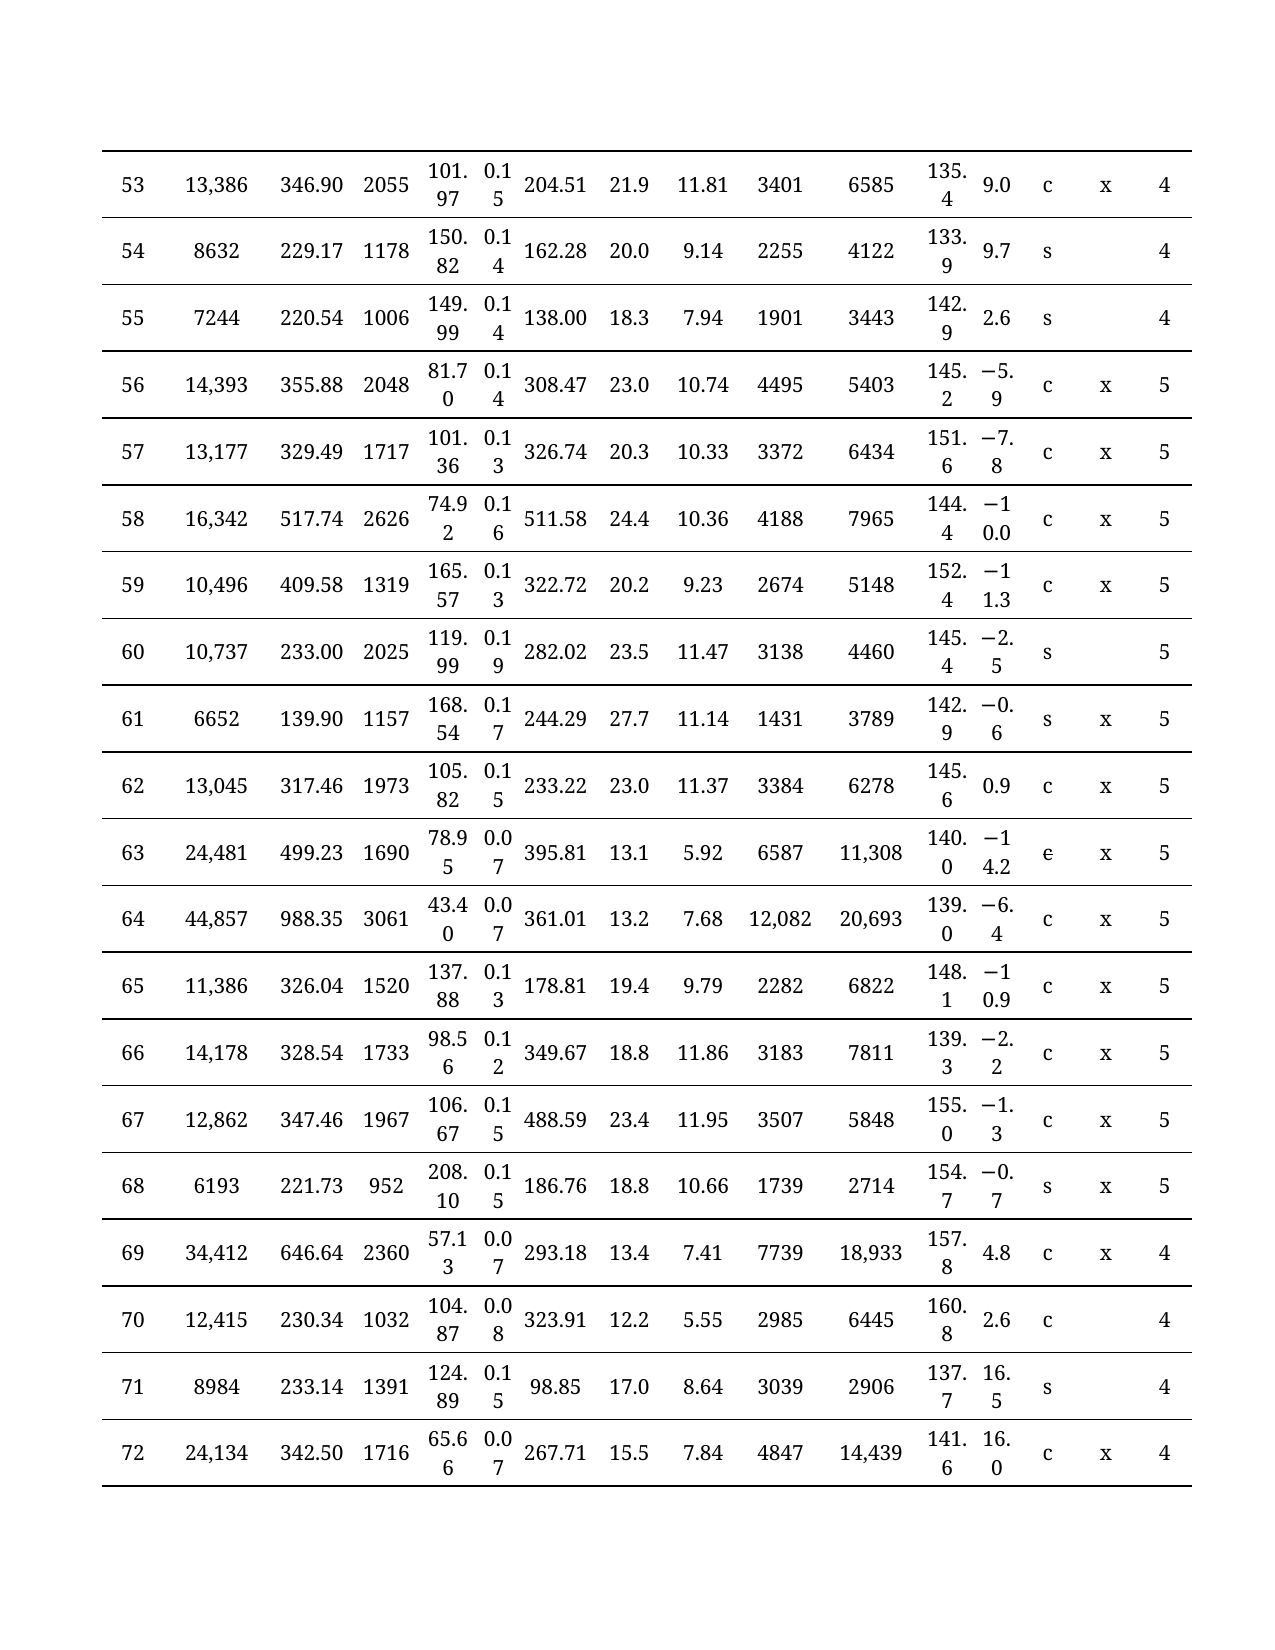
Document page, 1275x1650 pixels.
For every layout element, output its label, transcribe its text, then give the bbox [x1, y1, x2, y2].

table_cell −14.2 [973, 819, 1021, 884]
table_cell −7.8 [973, 419, 1021, 484]
table_cell −10.0 [973, 486, 1021, 551]
table_cell 66 [102, 1020, 164, 1085]
table_cell 6822 [821, 953, 922, 1018]
table_cell 5 [1137, 1153, 1192, 1218]
table_cell 65.66 [418, 1420, 478, 1485]
table_cell 23.0 [592, 352, 666, 417]
table_cell 10.33 [666, 419, 740, 484]
table_cell 0.13 [478, 953, 518, 1018]
table_cell 14,439 [821, 1420, 922, 1485]
table_cell 4.8 [973, 1220, 1021, 1285]
table_cell x [1074, 1020, 1137, 1085]
table_cell 395.81 [519, 819, 592, 884]
table_cell 59 [102, 552, 164, 617]
table_cell 6445 [821, 1287, 922, 1352]
table_cell 5 [1137, 1086, 1192, 1152]
table_cell 1967 [354, 1086, 418, 1152]
table_cell 0.15 [478, 1086, 518, 1152]
table_cell −0.7 [973, 1153, 1021, 1218]
table_cell 69 [102, 1220, 164, 1285]
table_cell 3138 [740, 619, 821, 684]
table_cell 1431 [740, 686, 821, 751]
table_cell 145.2 [922, 352, 973, 417]
table_cell 355.88 [269, 352, 354, 417]
table_cell 8632 [164, 218, 269, 283]
table_cell 323.91 [519, 1287, 592, 1352]
table_cell 43.40 [418, 886, 478, 951]
table_cell 8984 [164, 1353, 269, 1419]
table_cell s [1021, 686, 1074, 751]
table_cell 4 [1137, 1287, 1192, 1352]
table_cell c [1021, 953, 1074, 1018]
table_cell 55 [102, 285, 164, 350]
table_cell 119.99 [418, 619, 478, 684]
table_cell 24,481 [164, 819, 269, 884]
table_cell 162.28 [519, 218, 592, 283]
table_cell 322.72 [519, 552, 592, 617]
table_cell 5 [1137, 619, 1192, 684]
table_cell s [1021, 619, 1074, 684]
table_cell 11.37 [666, 753, 740, 818]
table_cell 18.8 [592, 1020, 666, 1085]
table_cell 244.29 [519, 686, 592, 751]
table_cell −10.9 [973, 953, 1021, 1018]
table_cell 18.8 [592, 1153, 666, 1218]
table_cell 60 [102, 619, 164, 684]
table_cell 409.58 [269, 552, 354, 617]
table_cell 10.74 [666, 352, 740, 417]
table_cell 71 [102, 1353, 164, 1419]
table_cell 13.1 [592, 819, 666, 884]
table_cell s [1021, 218, 1074, 283]
table_cell 157.8 [922, 1220, 973, 1285]
table_cell 74.92 [418, 486, 478, 551]
table_cell x [1074, 352, 1137, 417]
table_cell −1.3 [973, 1086, 1021, 1152]
table_cell x [1074, 753, 1137, 818]
table_cell 0.17 [478, 686, 518, 751]
table_cell 12,082 [740, 886, 821, 951]
table_cell −2.2 [973, 1020, 1021, 1085]
table_cell 11.81 [666, 152, 740, 217]
table_cell 1739 [740, 1153, 821, 1218]
table_cell 308.47 [519, 352, 592, 417]
table_cell 11.14 [666, 686, 740, 751]
table_cell 53 [102, 152, 164, 217]
table_cell 2.6 [973, 1287, 1021, 1352]
table_cell 229.17 [269, 218, 354, 283]
table_cell 24.4 [592, 486, 666, 551]
table_cell 152.4 [922, 552, 973, 617]
table_cell x [1074, 1420, 1137, 1485]
table_cell 98.85 [519, 1353, 592, 1419]
table_cell 16.0 [973, 1420, 1021, 1485]
table_cell 186.76 [519, 1153, 592, 1218]
table_cell x [1074, 819, 1137, 884]
table_cell 20.2 [592, 552, 666, 617]
table_cell 326.04 [269, 953, 354, 1018]
table_cell 220.54 [269, 285, 354, 350]
table_cell 67 [102, 1086, 164, 1152]
table_cell 70 [102, 1287, 164, 1352]
table_cell 1319 [354, 552, 418, 617]
table_cell 57 [102, 419, 164, 484]
table_cell 1973 [354, 753, 418, 818]
table_cell 6652 [164, 686, 269, 751]
table_cell 233.14 [269, 1353, 354, 1419]
table_cell 11.95 [666, 1086, 740, 1152]
table_cell [1074, 619, 1137, 684]
table_cell 5 [1137, 886, 1192, 951]
table_cell 4 [1137, 1220, 1192, 1285]
table_cell s [1021, 285, 1074, 350]
table_cell s [1021, 1353, 1074, 1419]
table_cell −0.6 [973, 686, 1021, 751]
table_cell 5848 [821, 1086, 922, 1152]
table_cell −2.5 [973, 619, 1021, 684]
table_cell 10.66 [666, 1153, 740, 1218]
table_cell 144.4 [922, 486, 973, 551]
table_cell c [1021, 552, 1074, 617]
table_cell 1717 [354, 419, 418, 484]
table_cell 0.9 [973, 753, 1021, 818]
table_cell x [1074, 1220, 1137, 1285]
table_cell 2906 [821, 1353, 922, 1419]
table_cell 2048 [354, 352, 418, 417]
table_cell 155.0 [922, 1086, 973, 1152]
table_cell c [1021, 753, 1074, 818]
table_cell 346.90 [269, 152, 354, 217]
table_cell 7811 [821, 1020, 922, 1085]
table_cell x [1074, 552, 1137, 617]
table_cell 12.2 [592, 1287, 666, 1352]
table_cell 6434 [821, 419, 922, 484]
table_cell c [1021, 152, 1074, 217]
table_cell 5403 [821, 352, 922, 417]
table_cell 6587 [740, 819, 821, 884]
table_cell 27.7 [592, 686, 666, 751]
table_cell 0.15 [478, 753, 518, 818]
table_cell 72 [102, 1420, 164, 1485]
table_cell 1006 [354, 285, 418, 350]
table_cell 63 [102, 819, 164, 884]
table_cell 0.13 [478, 552, 518, 617]
table_cell c [1021, 352, 1074, 417]
table_cell 12,862 [164, 1086, 269, 1152]
table_cell 1520 [354, 953, 418, 1018]
table_cell 20.0 [592, 218, 666, 283]
table_cell 139.3 [922, 1020, 973, 1085]
table_cell 11.47 [666, 619, 740, 684]
table_cell 3384 [740, 753, 821, 818]
table_cell 56 [102, 352, 164, 417]
table_cell 11,386 [164, 953, 269, 1018]
table_cell 0.08 [478, 1287, 518, 1352]
table_cell 0.07 [478, 1220, 518, 1285]
table_cell 133.9 [922, 218, 973, 283]
table_cell 5148 [821, 552, 922, 617]
table_cell 34,412 [164, 1220, 269, 1285]
table_cell x [1074, 1153, 1137, 1218]
table_cell 499.23 [269, 819, 354, 884]
table_cell 139.0 [922, 886, 973, 951]
table_cell x [1074, 686, 1137, 751]
table_cell 64 [102, 886, 164, 951]
table_cell 17.0 [592, 1353, 666, 1419]
table_cell 19.4 [592, 953, 666, 1018]
table_cell 145.4 [922, 619, 973, 684]
table_cell 646.64 [269, 1220, 354, 1285]
table_cell 15.5 [592, 1420, 666, 1485]
table_cell 13,177 [164, 419, 269, 484]
table_cell 62 [102, 753, 164, 818]
table_cell 18,933 [821, 1220, 922, 1285]
table_cell 6278 [821, 753, 922, 818]
table_cell 233.22 [519, 753, 592, 818]
table_cell 1716 [354, 1420, 418, 1485]
table_cell 2255 [740, 218, 821, 283]
table_cell 0.07 [478, 1420, 518, 1485]
table_cell 3039 [740, 1353, 821, 1419]
table_cell 5 [1137, 552, 1192, 617]
table_cell 267.71 [519, 1420, 592, 1485]
table_cell 9.14 [666, 218, 740, 283]
table_cell 4188 [740, 486, 821, 551]
table_cell 293.18 [519, 1220, 592, 1285]
table_cell 101.36 [418, 419, 478, 484]
table_cell 142.9 [922, 686, 973, 751]
table_cell 5 [1137, 419, 1192, 484]
table_cell 2055 [354, 152, 418, 217]
table_cell 9.7 [973, 218, 1021, 283]
table_cell 0.13 [478, 419, 518, 484]
table_cell c [1021, 1220, 1074, 1285]
table_cell 6193 [164, 1153, 269, 1218]
table_cell 7.84 [666, 1420, 740, 1485]
table_cell 141.6 [922, 1420, 973, 1485]
table_cell 7.68 [666, 886, 740, 951]
table_cell 5.92 [666, 819, 740, 884]
table_cell 137.7 [922, 1353, 973, 1419]
table_cell 140.0 [922, 819, 973, 884]
table_cell 1178 [354, 218, 418, 283]
table_cell 7739 [740, 1220, 821, 1285]
table_cell 20,693 [821, 886, 922, 951]
table_cell 317.46 [269, 753, 354, 818]
table_cell 1733 [354, 1020, 418, 1085]
table_cell 16.5 [973, 1353, 1021, 1419]
table_cell 326.74 [519, 419, 592, 484]
table_cell 12,415 [164, 1287, 269, 1352]
table_cell x [1074, 886, 1137, 951]
table_cell 0.07 [478, 886, 518, 951]
table_cell 154.7 [922, 1153, 973, 1218]
table_cell 23.5 [592, 619, 666, 684]
table_cell 135.4 [922, 152, 973, 217]
table_cell 1157 [354, 686, 418, 751]
table_cell 104.87 [418, 1287, 478, 1352]
table_cell s [1021, 1153, 1074, 1218]
table_cell 2360 [354, 1220, 418, 1285]
table_cell 3507 [740, 1086, 821, 1152]
table_cell 3443 [821, 285, 922, 350]
table_cell 20.3 [592, 419, 666, 484]
table_cell 4 [1137, 152, 1192, 217]
table_cell 221.73 [269, 1153, 354, 1218]
table_cell 0.19 [478, 619, 518, 684]
table_cell 2714 [821, 1153, 922, 1218]
table_cell 124.89 [418, 1353, 478, 1419]
table_cell 78.95 [418, 819, 478, 884]
table_cell [1074, 1353, 1137, 1419]
table_cell 2674 [740, 552, 821, 617]
table_cell 145.6 [922, 753, 973, 818]
table_cell −5.9 [973, 352, 1021, 417]
table_cell 3401 [740, 152, 821, 217]
table_cell c [1021, 819, 1074, 884]
table_cell 0.12 [478, 1020, 518, 1085]
table_cell 149.99 [418, 285, 478, 350]
table_cell 65 [102, 953, 164, 1018]
table_cell 81.70 [418, 352, 478, 417]
table_cell 349.67 [519, 1020, 592, 1085]
table_cell 5 [1137, 1020, 1192, 1085]
table_cell 517.74 [269, 486, 354, 551]
table_cell 18.3 [592, 285, 666, 350]
table_cell 9.0 [973, 152, 1021, 217]
table_cell 10,496 [164, 552, 269, 617]
table_cell −6.4 [973, 886, 1021, 951]
table_cell 5 [1137, 686, 1192, 751]
table_cell 148.1 [922, 953, 973, 1018]
table_cell 3061 [354, 886, 418, 951]
table_cell 4 [1137, 1353, 1192, 1419]
table_cell c [1021, 1086, 1074, 1152]
table_cell 11.86 [666, 1020, 740, 1085]
table_cell 14,393 [164, 352, 269, 417]
table_cell 13,386 [164, 152, 269, 217]
table_cell 5 [1137, 819, 1192, 884]
table_cell 13.2 [592, 886, 666, 951]
table_cell 23.4 [592, 1086, 666, 1152]
table_cell 6585 [821, 152, 922, 217]
table_cell 165.57 [418, 552, 478, 617]
table_cell 14,178 [164, 1020, 269, 1085]
table_cell 1032 [354, 1287, 418, 1352]
table_cell 11,308 [821, 819, 922, 884]
table_cell 9.23 [666, 552, 740, 617]
table_cell 5 [1137, 352, 1192, 417]
table_cell 139.90 [269, 686, 354, 751]
table_cell 328.54 [269, 1020, 354, 1085]
table_cell c [1021, 1287, 1074, 1352]
table_cell 2282 [740, 953, 821, 1018]
table_cell 0.07 [478, 819, 518, 884]
table_cell 511.58 [519, 486, 592, 551]
table_cell 347.46 [269, 1086, 354, 1152]
table_cell x [1074, 419, 1137, 484]
table_cell 13.4 [592, 1220, 666, 1285]
table_cell 5.55 [666, 1287, 740, 1352]
table_cell [1074, 1287, 1137, 1352]
table_cell 208.10 [418, 1153, 478, 1218]
table_cell 138.00 [519, 285, 592, 350]
table_cell c [1021, 419, 1074, 484]
table_cell [1074, 218, 1137, 283]
table_cell 4847 [740, 1420, 821, 1485]
table_cell 106.67 [418, 1086, 478, 1152]
table_cell 8.64 [666, 1353, 740, 1419]
table_cell 0.14 [478, 218, 518, 283]
table_cell 23.0 [592, 753, 666, 818]
table_cell c [1021, 486, 1074, 551]
table_cell x [1074, 486, 1137, 551]
table_cell 0.15 [478, 1153, 518, 1218]
table_cell 488.59 [519, 1086, 592, 1152]
table_cell 0.15 [478, 152, 518, 217]
table_cell 2626 [354, 486, 418, 551]
table_cell 168.54 [418, 686, 478, 751]
table_cell 24,134 [164, 1420, 269, 1485]
table_cell x [1074, 152, 1137, 217]
table_cell 282.02 [519, 619, 592, 684]
table_cell 7.94 [666, 285, 740, 350]
table_cell 57.13 [418, 1220, 478, 1285]
table_cell c [1021, 1020, 1074, 1085]
table_cell 13,045 [164, 753, 269, 818]
table_cell 3789 [821, 686, 922, 751]
table_cell 230.34 [269, 1287, 354, 1352]
table_cell 142.9 [922, 285, 973, 350]
table_cell 233.00 [269, 619, 354, 684]
table_cell 101.97 [418, 152, 478, 217]
table_cell 4495 [740, 352, 821, 417]
table_cell 1690 [354, 819, 418, 884]
table_cell 105.82 [418, 753, 478, 818]
table_cell 988.35 [269, 886, 354, 951]
table_cell c [1021, 886, 1074, 951]
table_cell 9.79 [666, 953, 740, 1018]
table_cell 1901 [740, 285, 821, 350]
table_cell 7965 [821, 486, 922, 551]
table_cell 21.9 [592, 152, 666, 217]
table_cell 160.8 [922, 1287, 973, 1352]
table_cell 58 [102, 486, 164, 551]
table_cell 1391 [354, 1353, 418, 1419]
table_cell 2.6 [973, 285, 1021, 350]
table_cell 68 [102, 1153, 164, 1218]
table_cell 7244 [164, 285, 269, 350]
table_cell 61 [102, 686, 164, 751]
table_cell 44,857 [164, 886, 269, 951]
table_cell 0.14 [478, 352, 518, 417]
table_cell 98.56 [418, 1020, 478, 1085]
table_cell 4 [1137, 218, 1192, 283]
table_cell 5 [1137, 753, 1192, 818]
table_cell 329.49 [269, 419, 354, 484]
table_cell 5 [1137, 486, 1192, 551]
table_cell 7.41 [666, 1220, 740, 1285]
table_cell 178.81 [519, 953, 592, 1018]
table_cell c [1021, 1420, 1074, 1485]
table_cell 10.36 [666, 486, 740, 551]
table_cell 3183 [740, 1020, 821, 1085]
table_cell 150.82 [418, 218, 478, 283]
table_cell 204.51 [519, 152, 592, 217]
table_cell 4460 [821, 619, 922, 684]
table_cell 4 [1137, 1420, 1192, 1485]
table_cell 2985 [740, 1287, 821, 1352]
table_cell 10,737 [164, 619, 269, 684]
table_cell 2025 [354, 619, 418, 684]
table_cell 361.01 [519, 886, 592, 951]
table_cell x [1074, 1086, 1137, 1152]
table_cell x [1074, 953, 1137, 1018]
table_cell 4122 [821, 218, 922, 283]
table_cell 952 [354, 1153, 418, 1218]
table_cell 5 [1137, 953, 1192, 1018]
table_cell −11.3 [973, 552, 1021, 617]
table_cell 16,342 [164, 486, 269, 551]
table_cell 3372 [740, 419, 821, 484]
table_cell 4 [1137, 285, 1192, 350]
table_cell 0.15 [478, 1353, 518, 1419]
table_cell 137.88 [418, 953, 478, 1018]
table_cell 0.14 [478, 285, 518, 350]
table_cell 54 [102, 218, 164, 283]
table_cell [1074, 285, 1137, 350]
table_cell 342.50 [269, 1420, 354, 1485]
table_cell 151.6 [922, 419, 973, 484]
table_cell 0.16 [478, 486, 518, 551]
